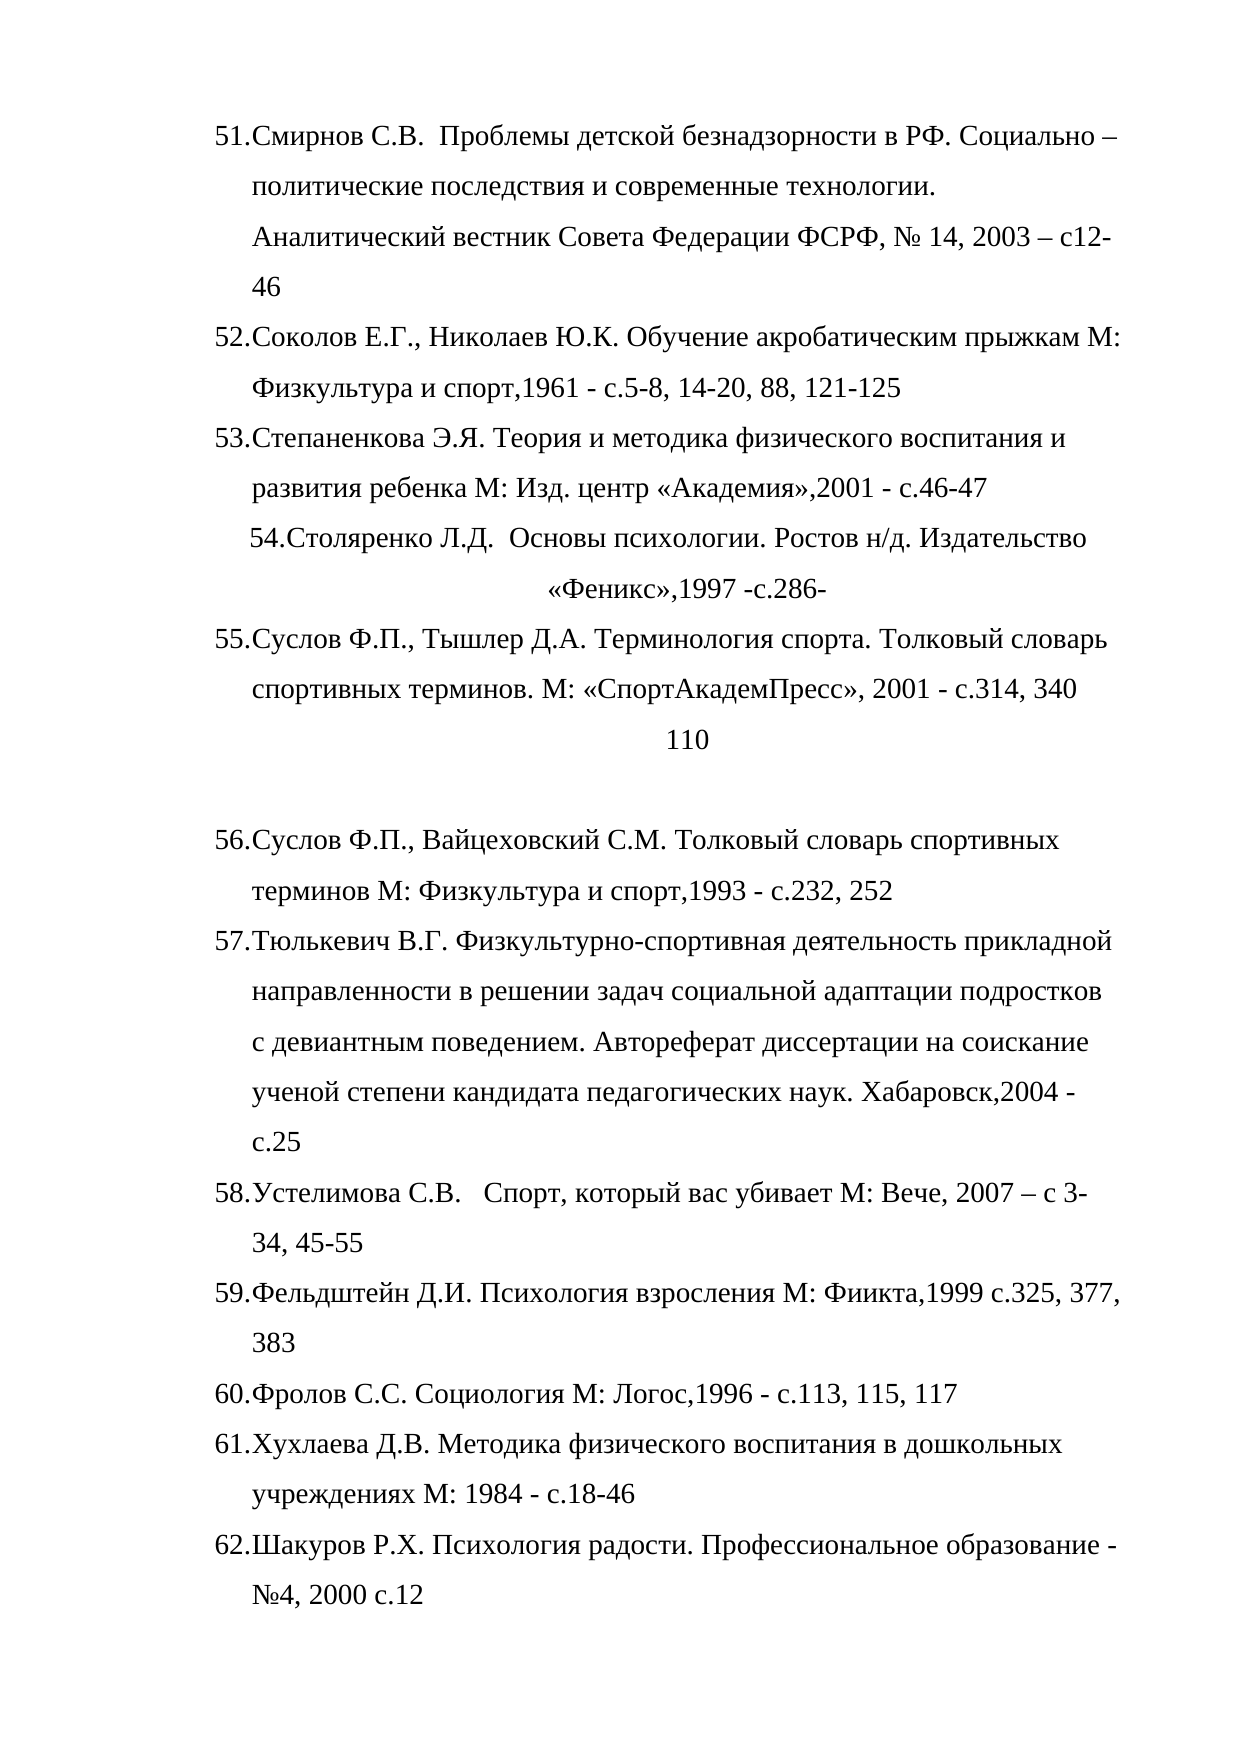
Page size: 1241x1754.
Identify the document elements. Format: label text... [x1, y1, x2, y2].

list 110 [252, 722, 1122, 755]
list Суслов Ф.П., Вайцеховский С.М. Толковый словарь спортивных терминов М: Физкультура и спорт,1993 - с.232, 252 [214, 822, 1122, 906]
list Фролов С.С. Социология М: Логос,1996 - с.113, 115, 117 [214, 1376, 1122, 1409]
list Степаненкова Э.Я. Теория и методика физического воспитания и развития ребенка М: Изд. центр «Академия»,2001 - с.46-47 [214, 420, 1122, 504]
list Смирнов С.В. Проблемы детской безнадзорности в РФ. Социально – политические последствия и современные технологии. Аналитический вестник Совета Федерации ФСРФ, № 14, 2003 – с12-46 [214, 118, 1122, 303]
list Суслов Ф.П., Тышлер Д.А. Терминология спорта. Толковый словарь спортивных терминов. М: «СпортАкадемПресс», 2001 - с.314, 340 [214, 621, 1122, 705]
list Хухлаева Д.В. Методика физического воспитания в дошкольных учреждениях М: 1984 - с.18-46 [214, 1426, 1122, 1510]
list Столяренко Л.Д. Основы психологии. Ростов н/д. Издательство «Феникс»,1997 -с.286- [214, 521, 1122, 604]
list Шакуров Р.Х. Психология радости. Профессиональное образование - №4, 2000 с.12 [214, 1527, 1122, 1611]
list Фельдштейн Д.И. Психология взросления М: Фиикта,1999 с.325, 377, 383 [214, 1275, 1122, 1359]
list Устелимова С.В. Спорт, который вас убивает М: Вече, 2007 – с 3-34, 45-55 [214, 1175, 1122, 1258]
list Соколов Е.Г., Николаев Ю.К. Обучение акробатическим прыжкам М: Физкультура и спорт,1961 - с.5-8, 14-20, 88, 121-125 [214, 319, 1122, 403]
list Тюлькевич В.Г. Физкультурно-спортивная деятельность прикладной направленности в решении задач социальной адаптации подростков с девиантным поведением. Автореферат диссертации на соискание ученой степени кандидата педагогических наук. Хабаровск,2004 - с.25 [214, 923, 1122, 1158]
